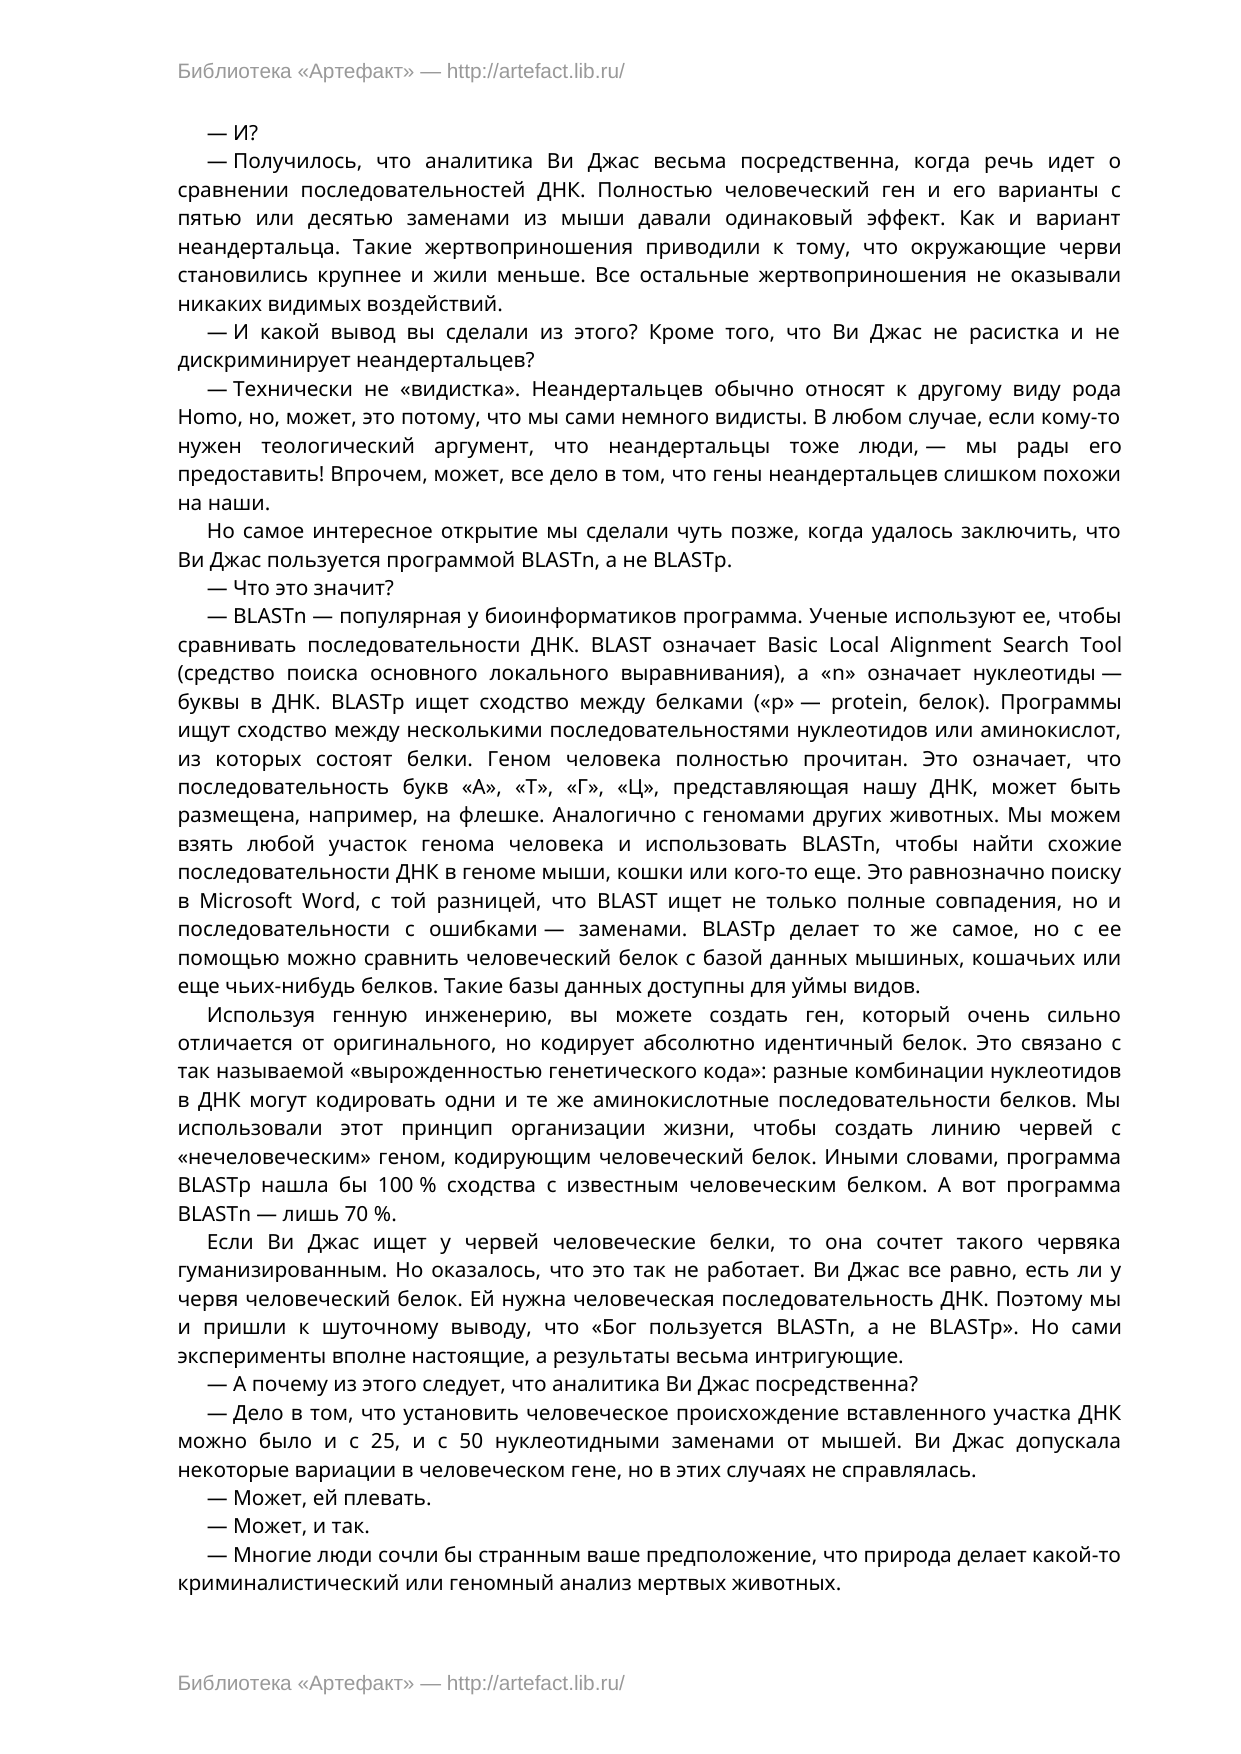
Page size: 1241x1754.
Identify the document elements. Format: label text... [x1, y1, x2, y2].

text — Получилось, что аналитика Ви Джас весьма посредственна, когда речь идет о сравнении последовательностей ДНК. Полностью человеческий ген и его варианты с пятью или десятью заменами из мыши давали одинаковый эффект. Как и вариант неандертальца. Такие жертвоприношения приводили к тому, что окружающие черви становились крупнее и жили меньше. Все остальные жертвоприношения не оказывали никаких видимых воздействий. [177, 147, 1122, 317]
text — BLASTn — популярная у биоинформатиков программа. Ученые используют ее, чтобы сравнивать последовательности ДНК. BLAST означает Basic Local Alignment Search Tool (средство поиска основного локального выравнивания), а «n» означает нуклеотиды — буквы в ДНК. BLASTp ищет сходство между белками («p» — protein, белок). Программы ищут сходство между несколькими последовательностями нуклеотидов или аминокислот, из которых состоят белки. Геном человека полностью прочитан. Это означает, что последовательность букв «А», «Т», «Г», «Ц», представляющая нашу ДНК, может быть размещена, например, на флешке. Аналогично с геномами других животных. Мы можем взять любой участок генома человека и использовать BLASTn, чтобы найти схожие последовательности ДНК в геноме мыши, кошки или кого-то еще. Это равнозначно поиску в Microsoft Word, с той разницей, что BLAST ищет не только полные совпадения, но и последовательности с ошибками — заменами. BLASTp делает то же самое, но с ее помощью можно сравнить человеческий белок с базой данных мышиных, кошачьих или еще чьих-нибудь белков. Такие базы данных доступны для уймы видов. [177, 602, 1122, 1000]
text Если Ви Джас ищет у червей человеческие белки, то она сочтет такого червяка гуманизированным. Но оказалось, что это так не работает. Ви Джас все равно, есть ли у червя человеческий белок. Ей нужна человеческая последовательность ДНК. Поэтому мы и пришли к шуточному выводу, что «Бог пользуется BLASTn, а не BLASTp». Но сами эксперименты вполне настоящие, а результаты весьма интригующие. [177, 1227, 1122, 1369]
text — А почему из этого следует, что аналитика Ви Джас посредственна? [177, 1369, 1122, 1398]
text — Что это значит? [177, 573, 1122, 602]
text Но самое интересное открытие мы сделали чуть позже, когда удалось заключить, что Ви Джас пользуется программой BLASTn, а не BLASTp. [177, 516, 1122, 573]
text — И? [177, 118, 1122, 147]
text Используя генную инженерию, вы можете создать ген, который очень сильно отличается от оригинального, но кодирует абсолютно идентичный белок. Это связано с так называемой «вырожденностью генетического кода»: разные комбинации нуклеотидов в ДНК могут кодировать одни и те же аминокислотные последовательности белков. Мы использовали этот принцип организации жизни, чтобы создать линию червей с «нечеловеческим» геном, кодирующим человеческий белок. Иными словами, программа BLASTp нашла бы 100 % сходства с известным человеческим белком. А вот программа BLASTn — лишь 70 %. [177, 1000, 1122, 1227]
text — Может, и так. [177, 1512, 1122, 1540]
text — Дело в том, что установить человеческое происхождение вставленного участка ДНК можно было и с 25, и с 50 нуклеотидными заменами от мышей. Ви Джас допускала некоторые вариации в человеческом гене, но в этих случаях не справлялась. [177, 1398, 1122, 1483]
text — И какой вывод вы сделали из этого? Кроме того, что Ви Джас не расистка и не дискриминирует неандертальцев? [177, 317, 1122, 374]
text — Технически не «видистка». Неандертальцев обычно относят к другому виду рода Homo, но, может, это потому, что мы сами немного видисты. В любом случае, если кому-то нужен теологический аргумент, что неандертальцы тоже люди, — мы рады его предоставить! Впрочем, может, все дело в том, что гены неандертальцев слишком похожи на наши. [177, 374, 1122, 516]
text — Может, ей плевать. [177, 1483, 1122, 1512]
text — Многие люди сочли бы странным ваше предположение, что природа делает какой-то криминалистический или геномный анализ мертвых животных. [177, 1540, 1122, 1597]
